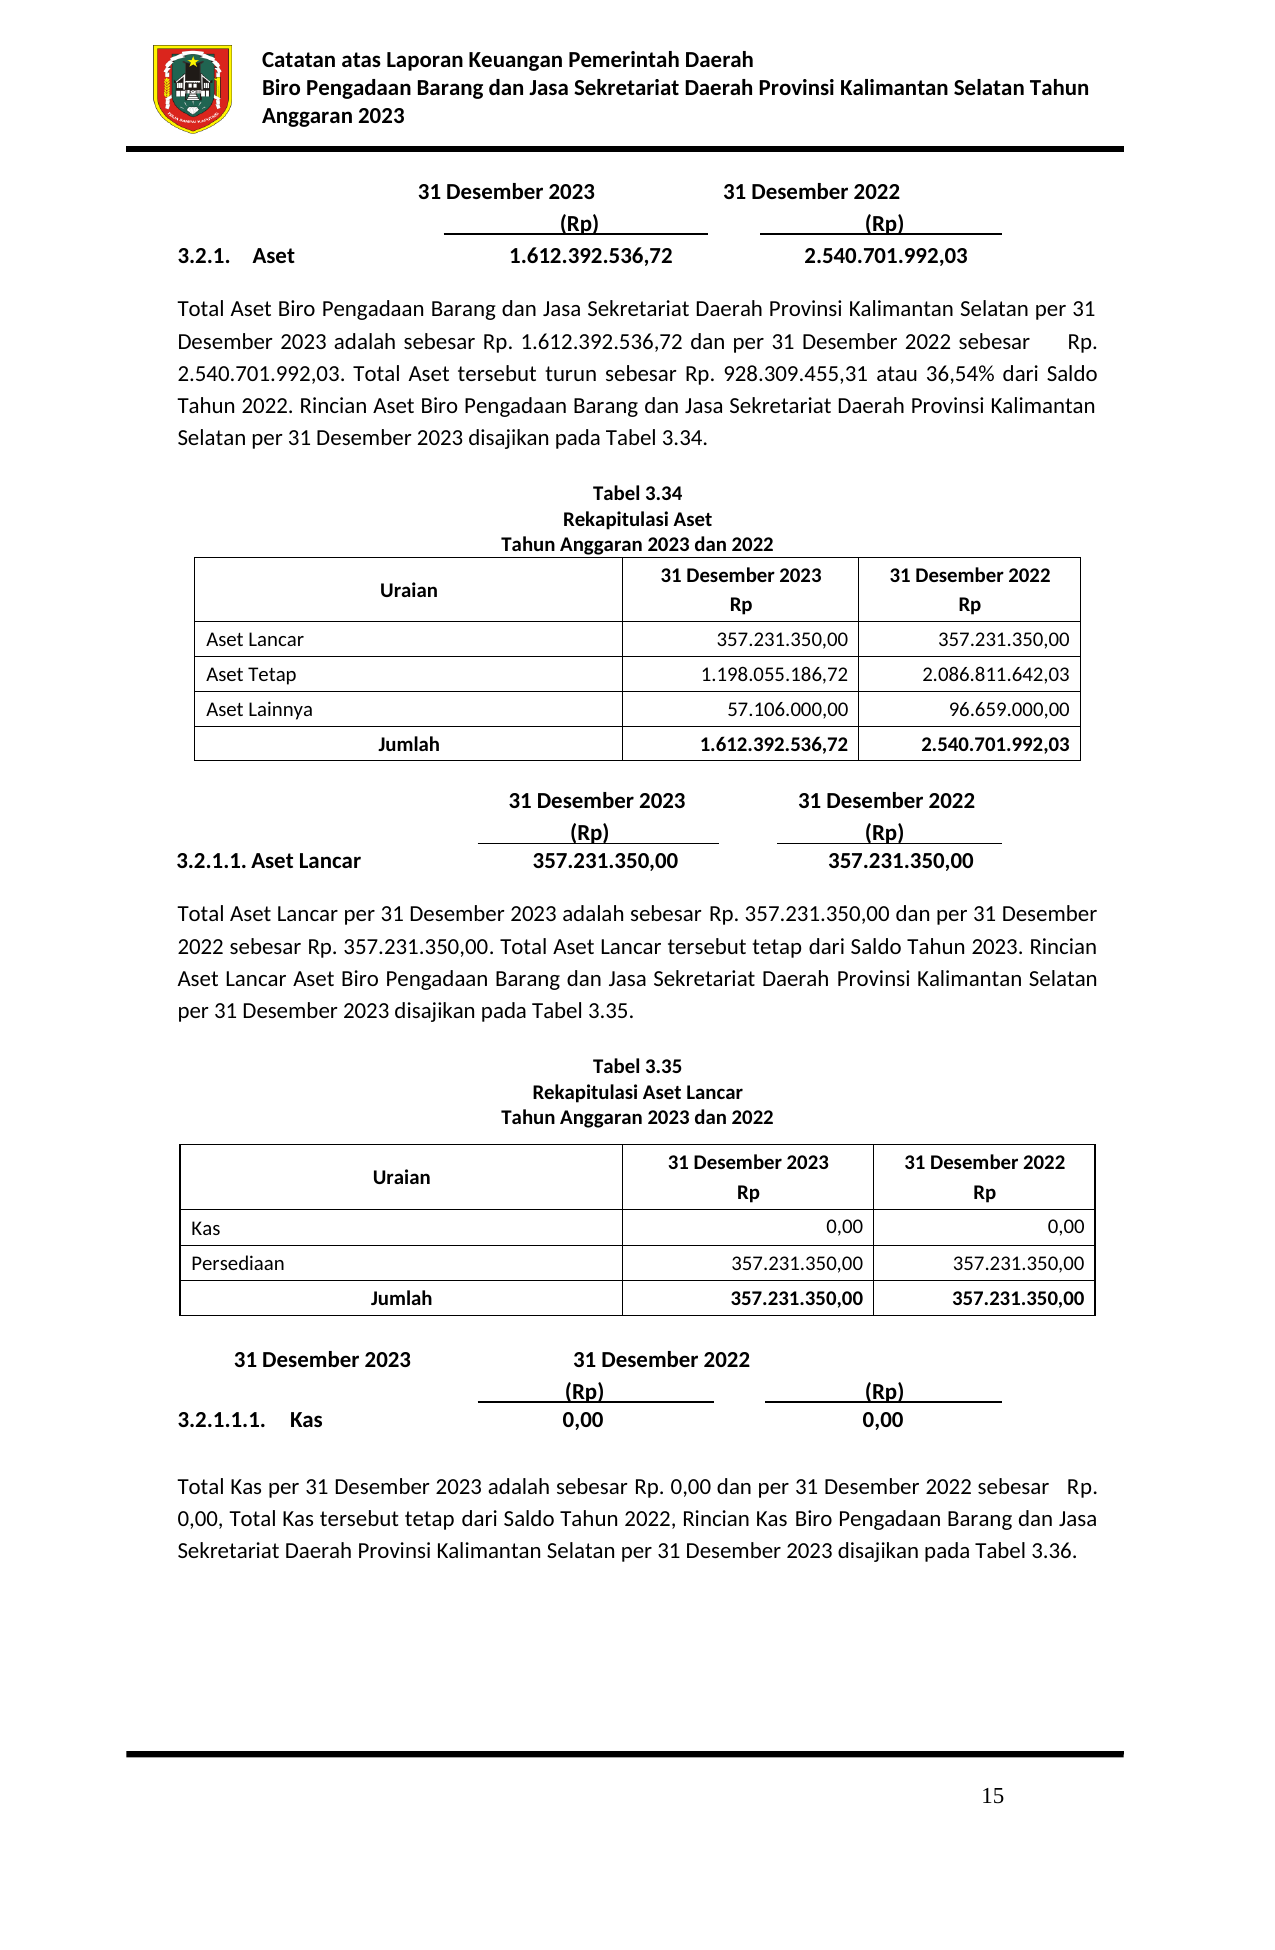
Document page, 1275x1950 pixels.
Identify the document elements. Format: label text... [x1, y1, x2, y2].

table_cell Aset Tetap [195, 657, 622, 691]
text Tahun Anggaran 2023 dan 2022 [177, 531, 1098, 557]
text 31 Desember 2023 31 Desember 2022 [222, 177, 1098, 205]
table_cell 96.659.000,00 [859, 692, 1080, 726]
table_cell Kas [181, 1210, 622, 1245]
subtitle Kas 0,00 0,00 [177, 1405, 1098, 1433]
table_header 31 Desember 2022 Rp [874, 1145, 1094, 1208]
table_cell 0,00 [623, 1210, 873, 1245]
table_cell Jumlah [195, 727, 622, 760]
text Tahun Anggaran 2023 dan 2022 [177, 1104, 1098, 1130]
text 31 Desember 2023 31 Desember 2022 [447, 786, 1098, 814]
table_cell 1.612.392.536,72 [623, 727, 858, 760]
text 31 Desember 2023 31 Desember 2022 [177, 1155, 1098, 1373]
table_cell 57.106.000,00 [623, 692, 858, 726]
table_cell 0,00 [874, 1210, 1094, 1245]
table_header 31 Desember 2023 Rp [623, 1145, 873, 1208]
table_header 31 Desember 2023 Rp [623, 558, 858, 621]
table_cell 357.231.350,00 [623, 1246, 873, 1280]
table_header Uraian [195, 558, 622, 621]
table_cell 357.231.350,00 [874, 1246, 1094, 1280]
table_cell Aset Lainnya [195, 692, 622, 726]
table_header Uraian [181, 1145, 622, 1208]
text Tabel 3.35 [177, 1054, 1098, 1079]
text Total Kas per 31 Desember 2023 adalah sebesar Rp. 0,00 dan per 31 Desember 2022 sebesar Rp. 0,00, Total Kas tersebut tetap dari Saldo Tahun 2022, Rincian Kas Biro Pengadaan Barang dan Jasa Sekretariat Daerah Provinsi Kalimantan Selatan per 31 Desember 2023 disajikan pada Tabel 3.36. [177, 1472, 1098, 1565]
picture [153, 45, 232, 134]
text Rekapitulasi Aset Lancar [177, 1079, 1098, 1104]
text (Rp) (Rp) [177, 1377, 1098, 1405]
table_cell 357.231.350,00 [859, 622, 1080, 656]
table_cell 2.540.701.992,03 [859, 727, 1080, 760]
table_header 31 Desember 2022 Rp [859, 558, 1080, 621]
table_cell 357.231.350,00 [623, 1281, 873, 1315]
text Total Aset Biro Pengadaan Barang dan Jasa Sekretariat Daerah Provinsi Kalimantan Selatan per 31 Desember 2023 adalah sebesar Rp. 1.612.392.536,72 dan per 31 Desember 2022 sebesar Rp. 2.540.701.992,03. Total Aset tersebut turun sebesar Rp. 928.309.455,31 atau 36,54% dari Saldo Tahun 2022. Rincian Aset Biro Pengadaan Barang dan Jasa Sekretariat Daerah Provinsi Kalimantan Selatan per 31 Desember 2023 disajikan pada Tabel 3.34. [177, 294, 1098, 451]
text Total Aset Lancar per 31 Desember 2023 adalah sebesar Rp. 357.231.350,00 dan per 31 Desember 2022 sebesar Rp. 357.231.350,00. Total Aset Lancar tersebut tetap dari Saldo Tahun 2023. Rincian Aset Lancar Aset Biro Pengadaan Barang dan Jasa Sekretariat Daerah Provinsi Kalimantan Selatan per 31 Desember 2023 disajikan pada Tabel 3.35. [177, 899, 1098, 1024]
table_cell 357.231.350,00 [874, 1281, 1094, 1315]
text (Rp) (Rp) [177, 818, 1098, 847]
table_cell Aset Lancar [195, 622, 622, 656]
text Tabel 3.34 [177, 481, 1098, 506]
table_cell Jumlah [181, 1281, 622, 1315]
table_cell 357.231.350,00 [623, 622, 858, 656]
text (Rp) (Rp) [222, 209, 1098, 237]
text Rekapitulasi Aset [177, 506, 1098, 531]
subtitle Aset Lancar 357.231.350,00 357.231.350,00 [176, 847, 1098, 874]
subtitle Aset 1.612.392.536,72 2.540.701.992,03 [177, 242, 1098, 269]
table_cell 2.086.811.642,03 [859, 657, 1080, 691]
table_cell 1.198.055.186,72 [623, 657, 858, 691]
table_cell Persediaan [181, 1246, 622, 1280]
